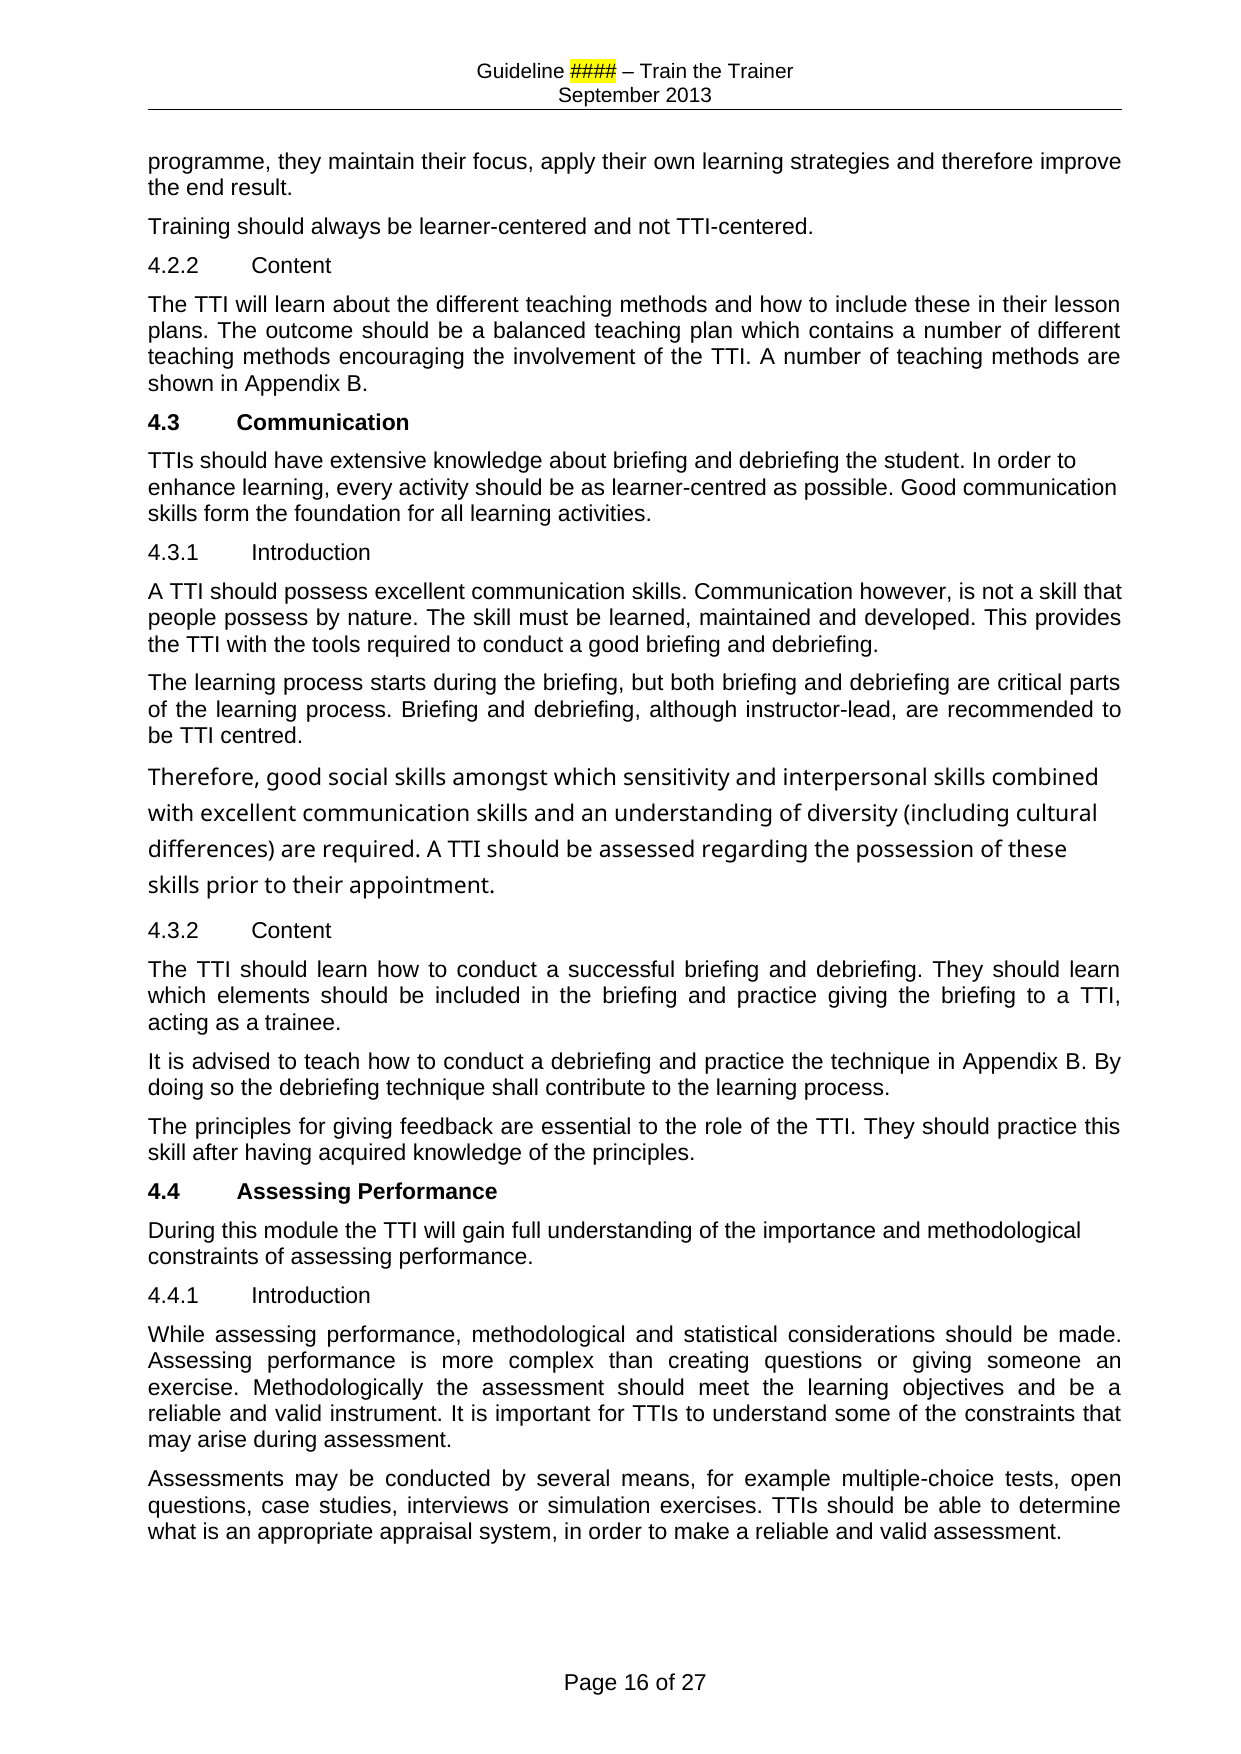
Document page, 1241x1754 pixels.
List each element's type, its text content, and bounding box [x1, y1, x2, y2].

text The principles for giving feedback are essential to the role of the TTI. They should practice this skill after having acquired knowledge of the principles. [148, 1113, 1122, 1166]
subtitle Communication [148, 408, 1122, 435]
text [148, 148, 1122, 200]
subtitle Assessing Performance [148, 1178, 1122, 1204]
text A TTI should possess excellent communication skills. Communication however, is not a skill that people possess by nature. The skill must be learned, maintained and developed. This provides the TTI with the tools required to conduct a good briefing and debriefing. [148, 578, 1122, 657]
subtitle Content [148, 917, 1122, 943]
text It is advised to teach how to conduct a debriefing and practice the technique in Appendix B. By doing so the debriefing technique shall contribute to the learning process. [148, 1048, 1122, 1100]
subtitle Content [148, 252, 1122, 278]
subtitle Introduction [148, 1282, 1122, 1308]
text During this module the TTI will gain full understanding of the importance and methodological constraints of assessing performance. [148, 1217, 1122, 1269]
text Training should always be learner-centered and not TTI-centered. [148, 213, 1122, 239]
text TTIs should have extensive knowledge about briefing and debriefing the student. In order to enhance learning, every activity should be as learner-centred as possible. Good communication skills form the foundation for all learning activities. [148, 447, 1122, 526]
text The learning process starts during the briefing, but both briefing and debriefing are critical parts of the learning process. Briefing and debriefing, although instructor-lead, are recommended to be TTI centred. [148, 669, 1122, 748]
text The TTI should learn how to conduct a successful briefing and debriefing. They should learn which elements should be included in the briefing and practice giving the briefing to a TTI, acting as a trainee. [148, 956, 1122, 1035]
text Assessments may be conducted by several means, for example multiple-choice tests, open questions, case studies, interviews or simulation exercises. TTIs should be able to determine what is an appropriate appraisal system, in order to make a reliable and valid assessment. [148, 1465, 1122, 1544]
text While assessing performance, methodological and statistical considerations should be made. Assessing performance is more complex than creating questions or giving someone an exercise. Methodologically the assessment should meet the learning objectives and be a reliable and valid instrument. It is important for TTIs to understand some of the constraints that may arise during assessment. [148, 1321, 1122, 1453]
text Therefore, good social skills amongst which sensitivity and interpersonal skills combined with excellent communication skills and an understanding of diversity (including cultural differences) are required. A TTI should be assessed regarding the possession of these skills prior to their appointment. [148, 761, 1122, 900]
subtitle Introduction [148, 539, 1122, 565]
text The TTI will learn about the different teaching methods and how to include these in their lesson plans. The outcome should be a balanced teaching plan which contains a number of different teaching methods encouraging the involvement of the TTI. A number of teaching methods are shown in Appendix B. [148, 291, 1122, 396]
